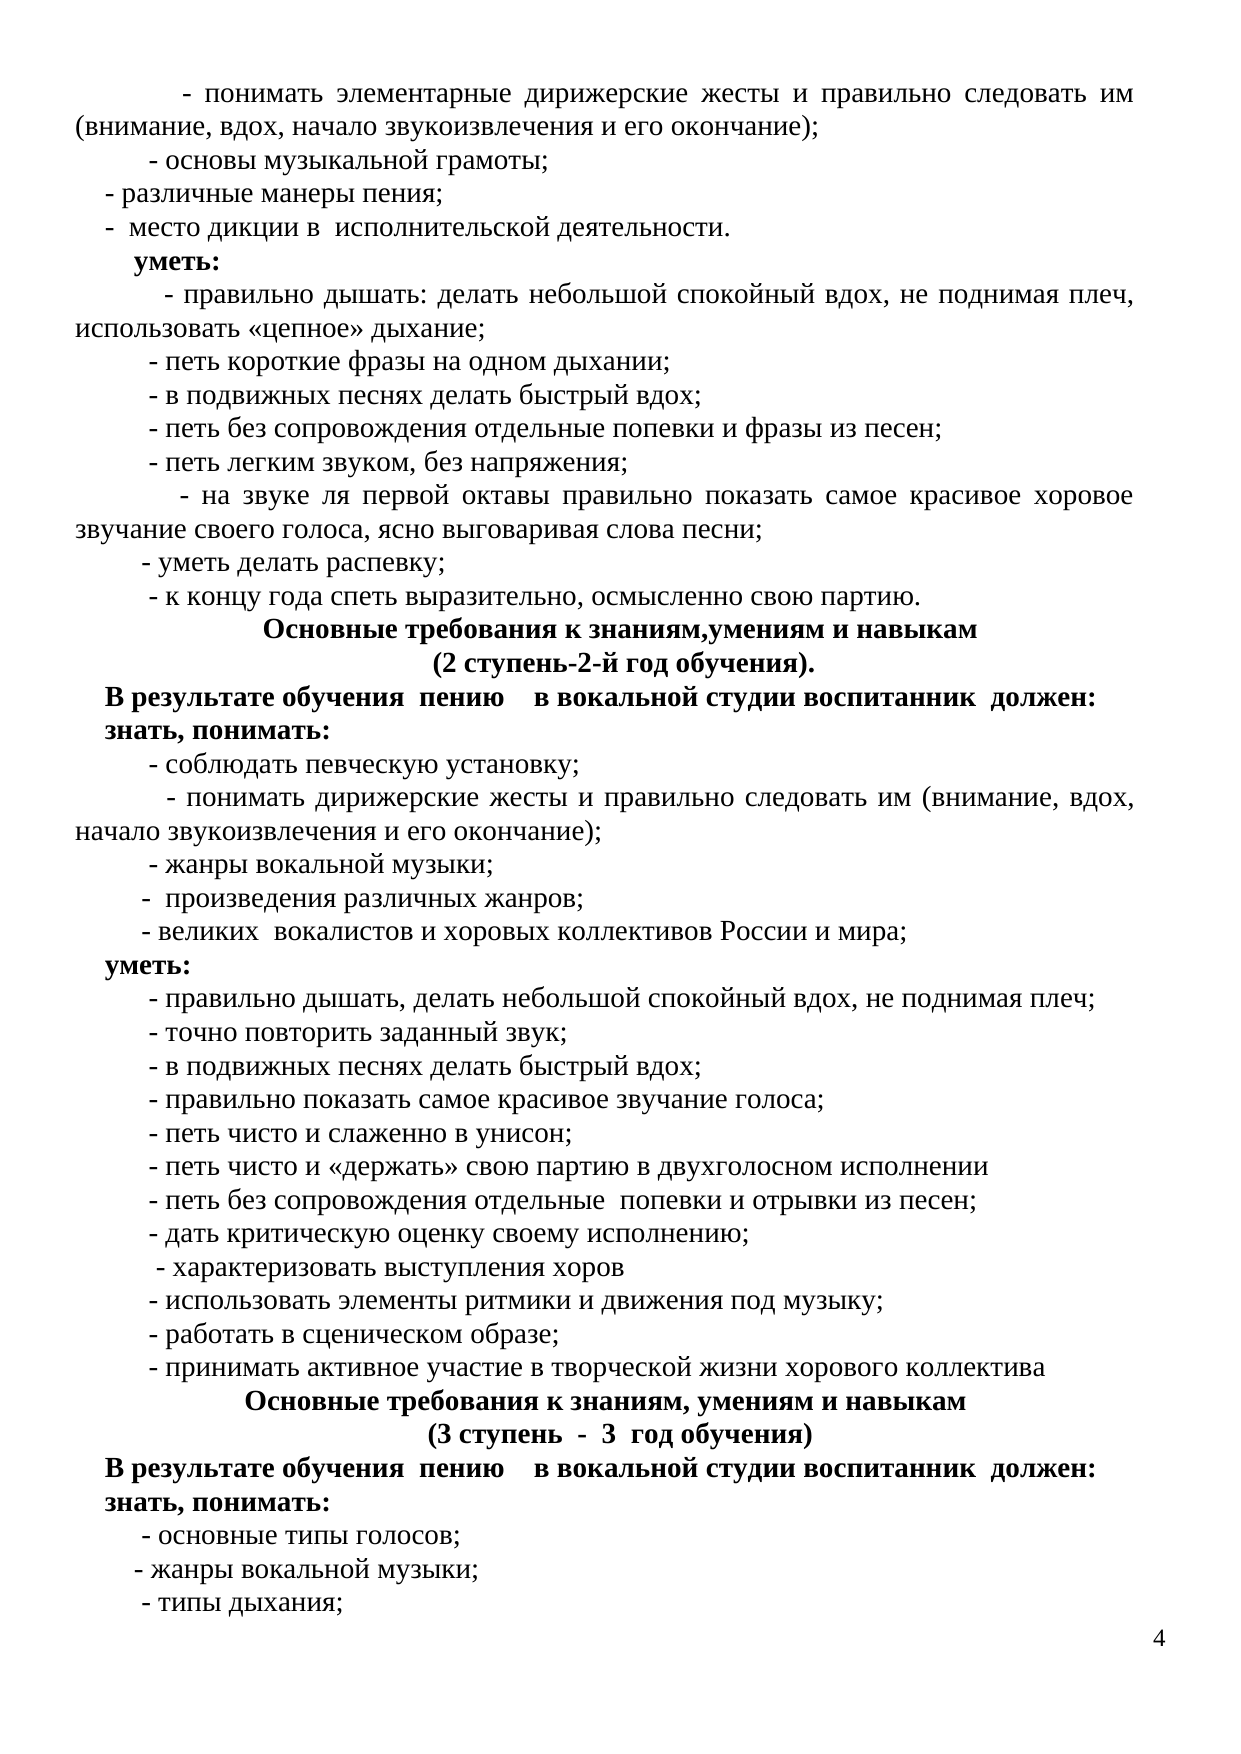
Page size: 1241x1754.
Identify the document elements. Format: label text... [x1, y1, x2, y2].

text - правильно показать самое красивое звучание голоса; [75, 1081, 1136, 1115]
text - точно повторить заданный звук; [75, 1014, 1136, 1048]
text - в подвижных песнях делать быстрый вдох; [75, 377, 1136, 410]
text знать, понимать: [75, 712, 1136, 746]
text Основные требования к знаниям, умениям и навыкам [75, 1383, 1136, 1417]
text - различные манеры пения; [75, 176, 1136, 209]
text - петь чисто и слаженно в унисон; [75, 1115, 1136, 1148]
text уметь: [75, 947, 1136, 981]
text - к концу года спеть выразительно, осмысленно свою партию. [75, 578, 1136, 612]
text - использовать элементы ритмики и движения под музыку; [75, 1282, 1136, 1316]
text - работать в сценическом образе; [75, 1316, 1136, 1349]
text В результате обучения пению в вокальной студии воспитанник должен: [75, 679, 1136, 712]
text - основы музыкальной грамоты; [75, 142, 1136, 176]
text (2 ступень-2-й год обучения). [75, 645, 1136, 679]
text - петь без сопровождения отдельные попевки и фразы из песен; [75, 410, 1136, 444]
text - дать критическую оценку своему исполнению; [75, 1215, 1136, 1249]
text - основные типы голосов; [75, 1517, 1136, 1551]
text - уметь делать распевку; [75, 544, 1136, 578]
text - понимать элементарные дирижерские жесты и правильно следовать им (внимание, вдох, начало звукоизвлечения и его окончание); [75, 75, 1136, 142]
text - принимать активное участие в творческой жизни хорового коллектива [75, 1349, 1136, 1383]
text - место дикции в исполнительской деятельности. [75, 209, 1136, 243]
text - на звуке ля первой октавы правильно показать самое красивое хоровое звучание своего голоса, ясно выговаривая слова песни; [75, 477, 1136, 544]
text - жанры вокальной музыки; [75, 1551, 1136, 1584]
text - соблюдать певческую установку; [75, 746, 1136, 779]
text (3 ступень - 3 год обучения) [75, 1417, 1136, 1450]
text знать, понимать: [75, 1484, 1136, 1517]
text - понимать дирижерские жесты и правильно следовать им (внимание, вдох, начало звукоизвлечения и его окончание); [75, 779, 1136, 846]
text Основные требования к знаниям,умениям и навыкам [75, 612, 1136, 645]
text - правильно дышать, делать небольшой спокойный вдох, не поднимая плеч; [75, 981, 1136, 1014]
text - в подвижных песнях делать быстрый вдох; [75, 1048, 1136, 1081]
text - правильно дышать: делать небольшой спокойный вдох, не поднимая плеч, использовать «цепное» дыхание; [75, 276, 1136, 343]
text - произведения различных жанров; [75, 880, 1136, 913]
text - петь без сопровождения отдельные попевки и отрывки из песен; [75, 1182, 1136, 1215]
text - жанры вокальной музыки; [75, 846, 1136, 880]
text - петь легким звуком, без напряжения; [75, 444, 1136, 477]
text - петь короткие фразы на одном дыхании; [75, 343, 1136, 377]
text В результате обучения пению в вокальной студии воспитанник должен: [75, 1450, 1136, 1484]
text - великих вокалистов и хоровых коллективов России и мира; [75, 913, 1136, 947]
text - петь чисто и «держать» свою партию в двухголосном исполнении [75, 1148, 1136, 1182]
text - типы дыхания; [75, 1584, 1136, 1618]
text - характеризовать выступления хоров [75, 1249, 1136, 1282]
text уметь: [75, 243, 1136, 276]
